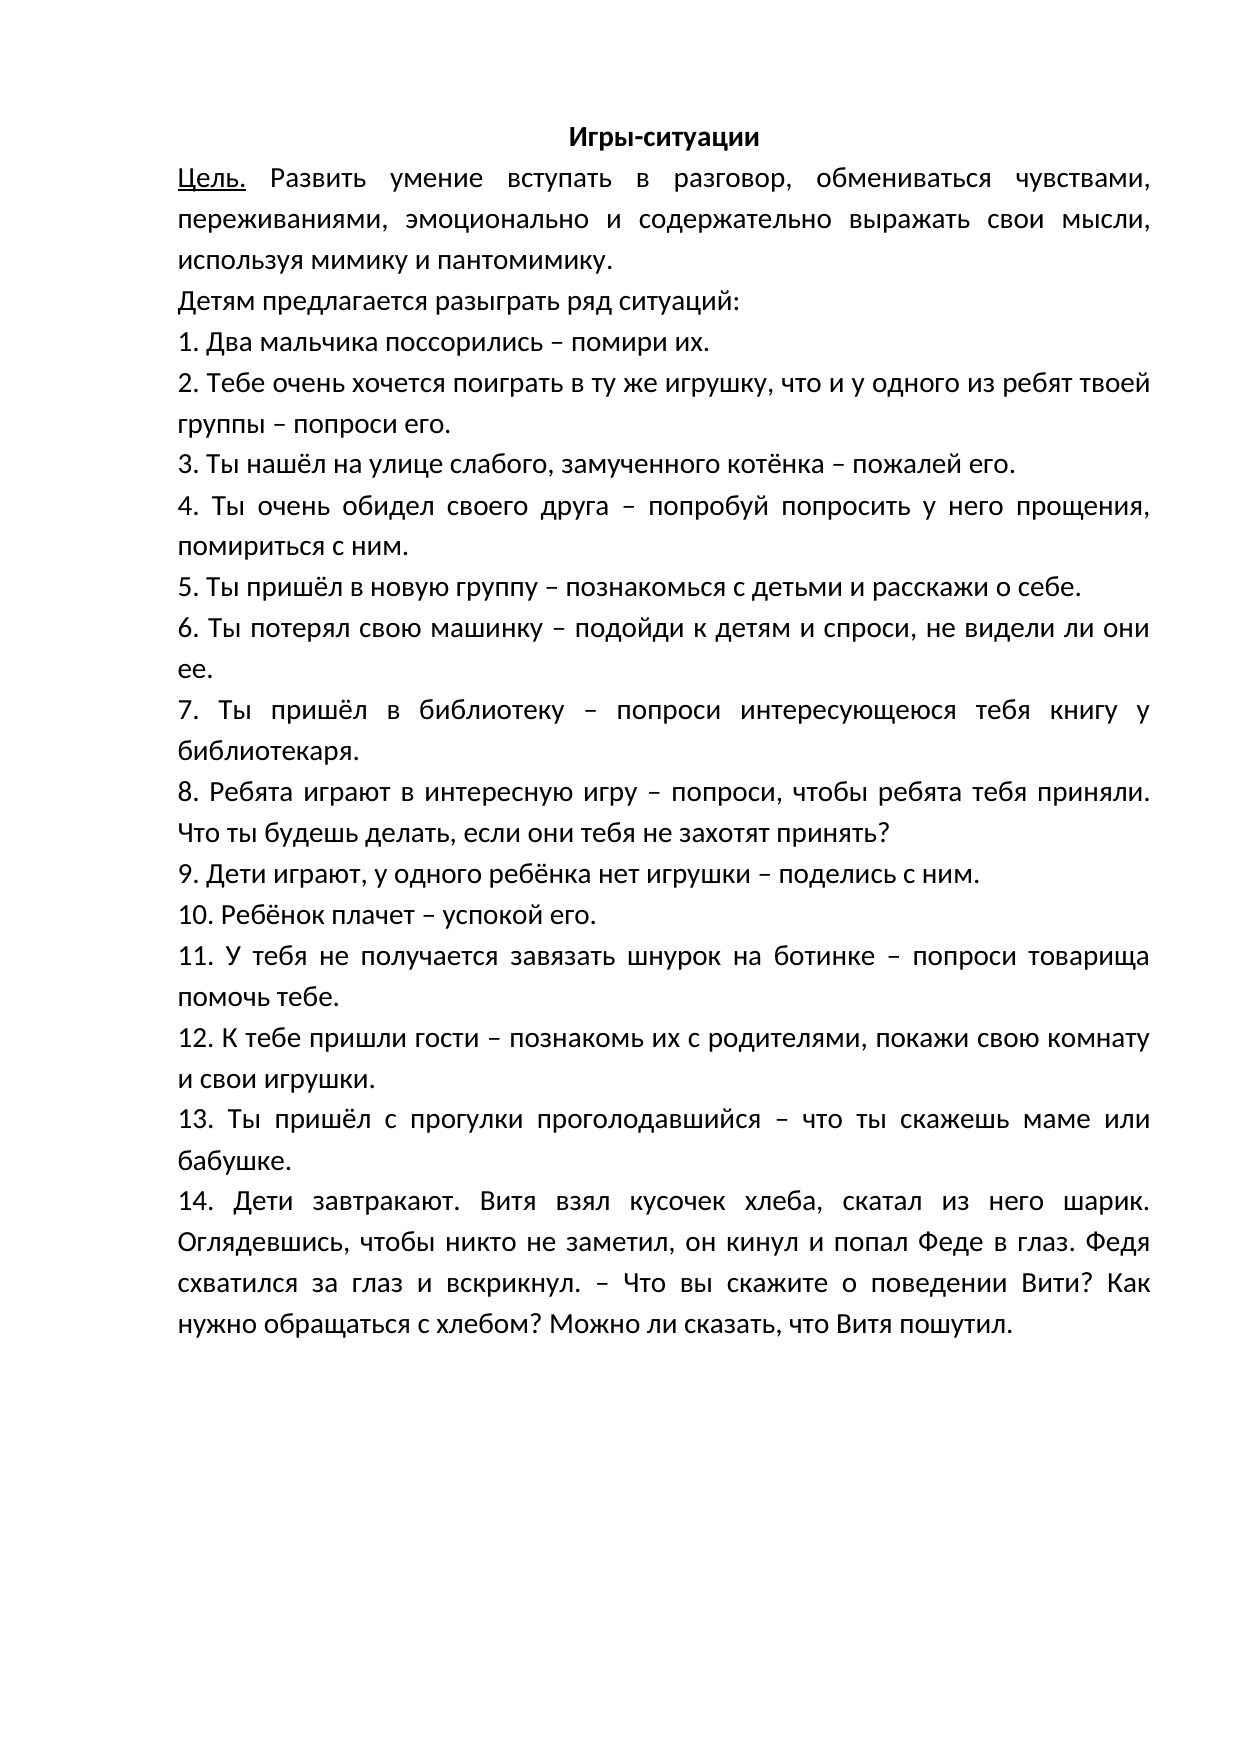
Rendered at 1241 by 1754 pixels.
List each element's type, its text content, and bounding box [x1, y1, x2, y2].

text 3. Ты нашёл на улице слабого, замученного котёнка – пожалей его. [177, 446, 1152, 481]
text 4. Ты очень обидел своего друга – попробуй попросить у него прощения, помириться с ним. [177, 487, 1152, 563]
text Детям предлагается разыграть ряд ситуаций: [177, 282, 1152, 317]
text Цель. Развить умение вступать в разговор, обмениваться чувствами, переживаниями, эмоционально и содержательно выражать свои мысли, используя мимику и пантомимику. [177, 159, 1152, 277]
text 8. Ребята играют в интересную игру – попроси, чтобы ребята тебя приняли. Что ты будешь делать, если они тебя не захотят принять? [177, 773, 1152, 850]
text 11. У тебя не получается завязать шнурок на ботинке – попроси товарища помочь тебе. [177, 937, 1152, 1013]
text 7. Ты пришёл в библиотеку – попроси интересующеюся тебя книгу у библиотекаря. [177, 691, 1152, 768]
text 12. К тебе пришли гости – познакомь их с родителями, покажи свою комнату и свои игрушки. [177, 1019, 1152, 1095]
text 13. Ты пришёл с прогулки проголодавшийся – что ты скажешь маме или бабушке. [177, 1101, 1152, 1177]
text 9. Дети играют, у одного ребёнка нет игрушки – поделись с ним. [177, 855, 1152, 891]
text 2. Тебе очень хочется поиграть в ту же игрушку, что и у одного из ребят твоей группы – попроси его. [177, 364, 1152, 440]
text 1. Два мальчика поссорились – помири их. [177, 323, 1152, 358]
text 14. Дети завтракают. Витя взял кусочек хлеба, скатал из него шарик. Оглядевшись, чтобы никто не заметил, он кинул и попал Феде в глаз. Федя схватился за глаз и вскрикнул. – Что вы скажите о поведении Вити? Как нужно обращаться с хлебом? Можно ли сказать, что Витя пошутил. [177, 1182, 1152, 1341]
text 10. Ребёнок плачет – успокой его. [177, 896, 1152, 932]
text 5. Ты пришёл в новую группу – познакомься с детьми и расскажи о себе. [177, 568, 1152, 604]
text 6. Ты потерял свою машинку – подойди к детям и спроси, не видели ли они ее. [177, 609, 1152, 686]
text Игры-ситуации [177, 118, 1152, 154]
